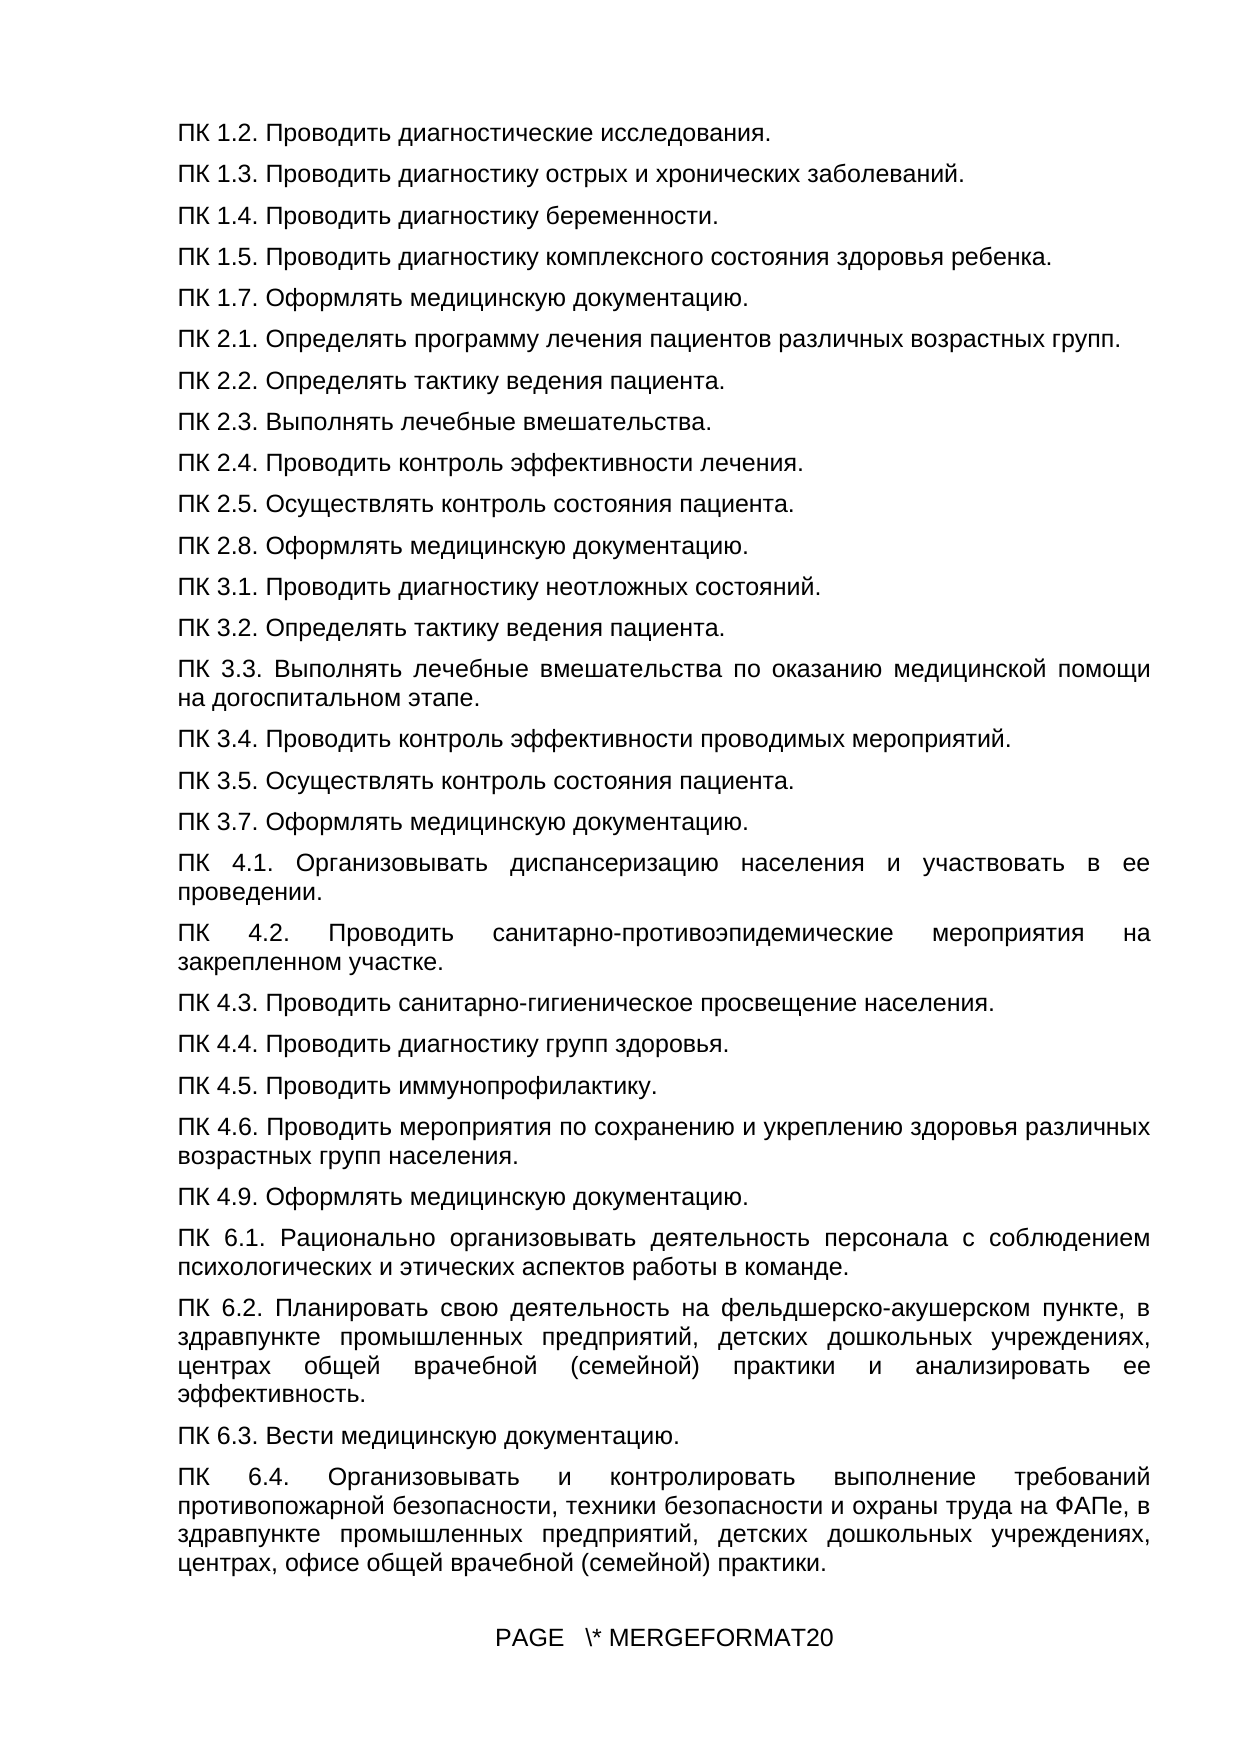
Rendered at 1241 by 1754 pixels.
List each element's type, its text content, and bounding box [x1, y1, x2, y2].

text ПК 4.3. Проводить санитарно-гигиеническое просвещение населения. [177, 988, 1152, 1017]
text ПК 1.3. Проводить диагностику острых и хронических заболеваний. [177, 159, 1152, 188]
text ПК 1.4. Проводить диагностику беременности. [177, 201, 1152, 229]
text ПК 2.4. Проводить контроль эффективности лечения. [177, 448, 1152, 477]
text ПК 3.5. Осуществлять контроль состояния пациента. [177, 766, 1152, 794]
text ПК 6.4. Организовывать и контролировать выполнение требований противопожарной безопасности, техники безопасности и охраны труда на ФАПе, в здравпункте промышленных предприятий, детских дошкольных учреждениях, центрах, офисе общей врачебной (семейной) практики. [177, 1462, 1152, 1577]
text ПК 1.5. Проводить диагностику комплексного состояния здоровья ребенка. [177, 242, 1152, 271]
text ПК 3.2. Определять тактику ведения пациента. [177, 613, 1152, 642]
text ПК 4.9. Оформлять медицинскую документацию. [177, 1182, 1152, 1211]
text ПК 3.7. Оформлять медицинскую документацию. [177, 807, 1152, 836]
text ПК 4.5. Проводить иммунопрофилактику. [177, 1071, 1152, 1099]
text ПК 3.4. Проводить контроль эффективности проводимых мероприятий. [177, 724, 1152, 753]
text ПК 2.3. Выполнять лечебные вмешательства. [177, 407, 1152, 436]
text ПК 2.5. Осуществлять контроль состояния пациента. [177, 489, 1152, 518]
text ПК 1.7. Оформлять медицинскую документацию. [177, 283, 1152, 312]
text ПК 4.2. Проводить санитарно-противоэпидемические мероприятия на закрепленном участке. [177, 918, 1152, 976]
text ПК 3.3. Выполнять лечебные вмешательства по оказанию медицинской помощи на догоспитальном этапе. [177, 654, 1152, 712]
text ПК 4.4. Проводить диагностику групп здоровья. [177, 1029, 1152, 1058]
text ПК 1.2. Проводить диагностические исследования. [177, 118, 1152, 147]
text ПК 6.3. Вести медицинскую документацию. [177, 1421, 1152, 1449]
text ПК 2.8. Оформлять медицинскую документацию. [177, 531, 1152, 559]
text ПК 6.2. Планировать свою деятельность на фельдшерско-акушерском пункте, в здравпункте промышленных предприятий, детских дошкольных учреждениях, центрах общей врачебной (семейной) практики и анализировать ее эффективность. [177, 1293, 1152, 1408]
text ПК 3.1. Проводить диагностику неотложных состояний. [177, 572, 1152, 601]
text ПК 4.6. Проводить мероприятия по сохранению и укреплению здоровья различных возрастных групп населения. [177, 1112, 1152, 1169]
text ПК 6.1. Рационально организовывать деятельность персонала с соблюдением психологических и этических аспектов работы в команде. [177, 1223, 1152, 1281]
text ПК 2.2. Определять тактику ведения пациента. [177, 366, 1152, 394]
text ПК 4.1. Организовывать диспансеризацию населения и участвовать в ее проведении. [177, 848, 1152, 906]
text ПК 2.1. Определять программу лечения пациентов различных возрастных групп. [177, 324, 1152, 353]
